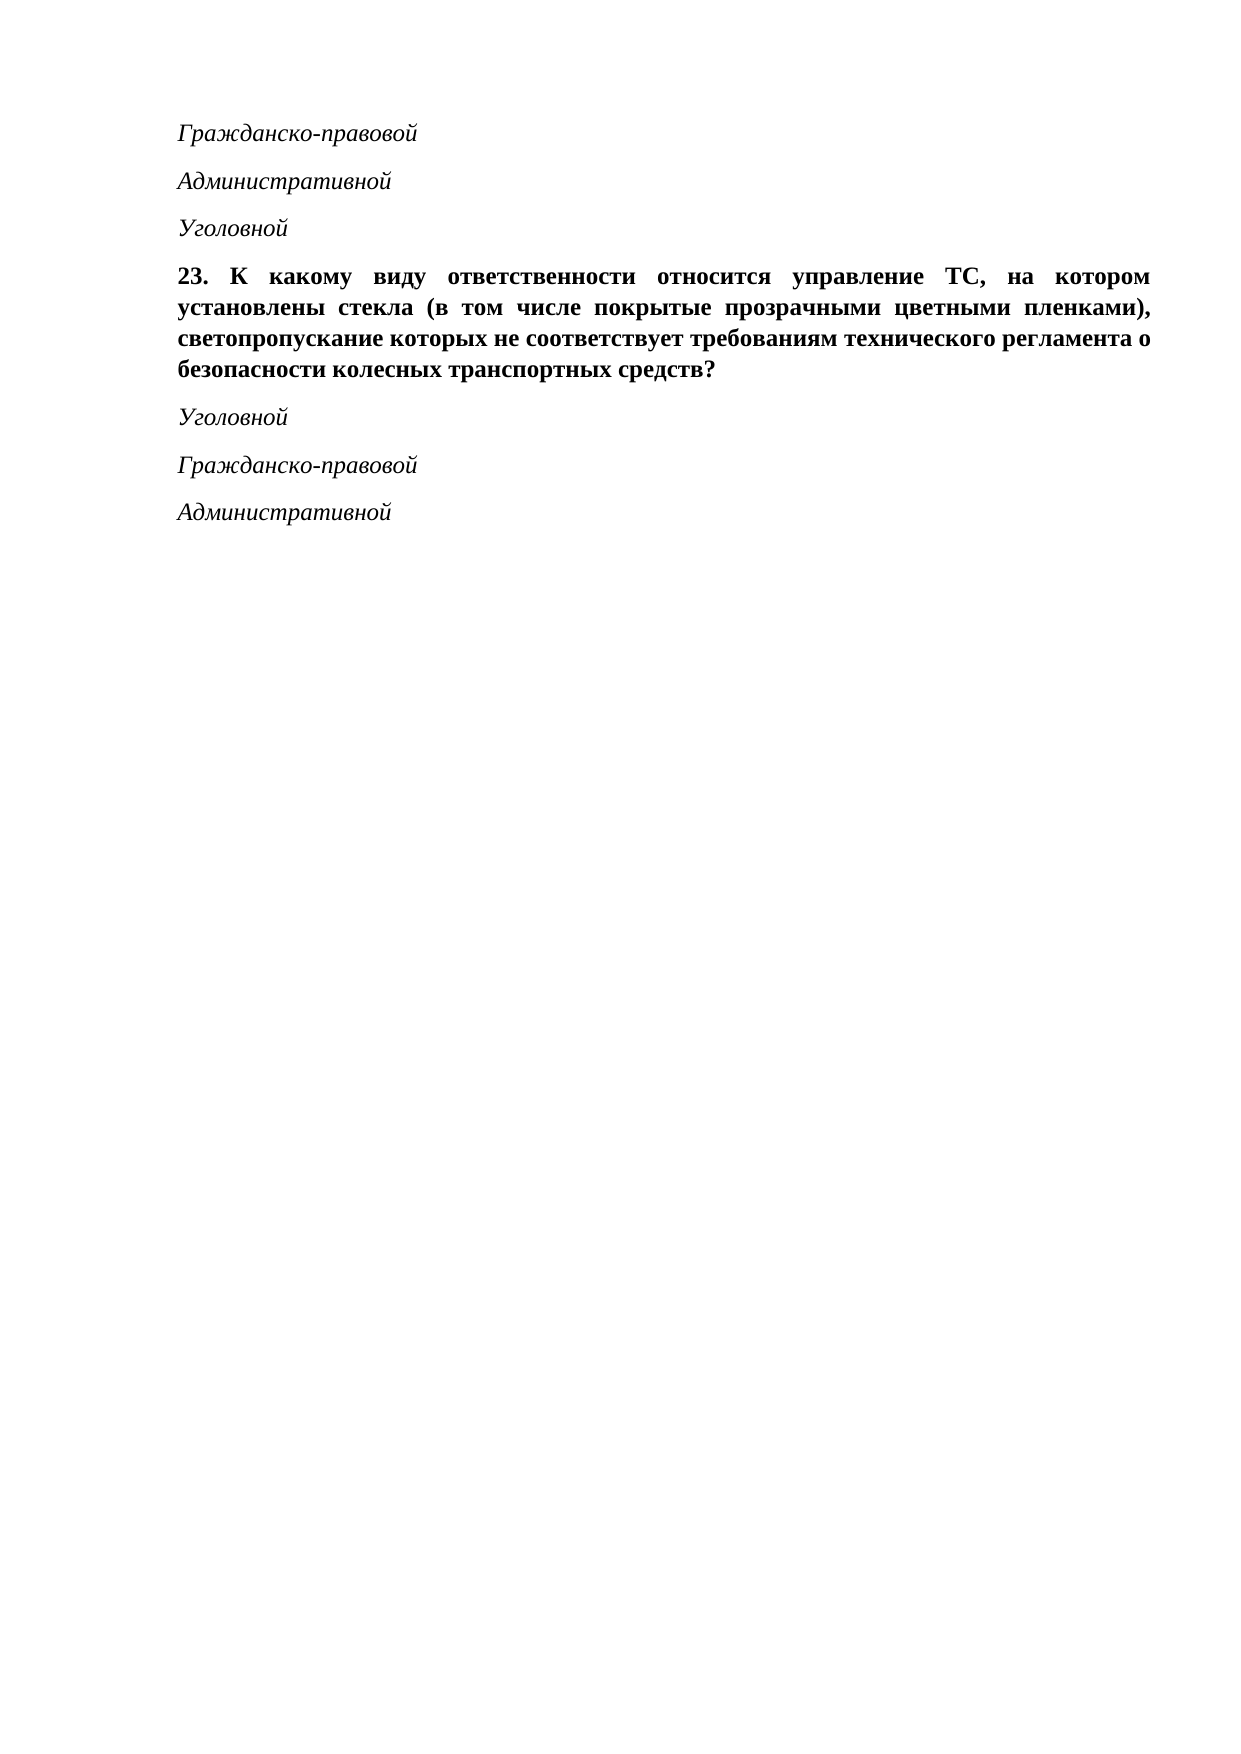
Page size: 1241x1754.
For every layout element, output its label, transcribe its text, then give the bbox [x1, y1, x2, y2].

text Административной [177, 166, 1152, 194]
text Гражданско-правовой [177, 450, 1152, 478]
text Уголовной [177, 402, 1152, 431]
text Гражданско-правовой [177, 118, 1152, 147]
text 23. К какому виду ответственности относится управление ТС, на котором установлены стекла (в том числе покрытые прозрачными цветными пленками), светопропускание которых не соответствует требованиям технического регламента о безопасности колесных транспортных средств? [177, 261, 1152, 383]
text Уголовной [177, 213, 1152, 242]
text Административной [177, 497, 1152, 526]
